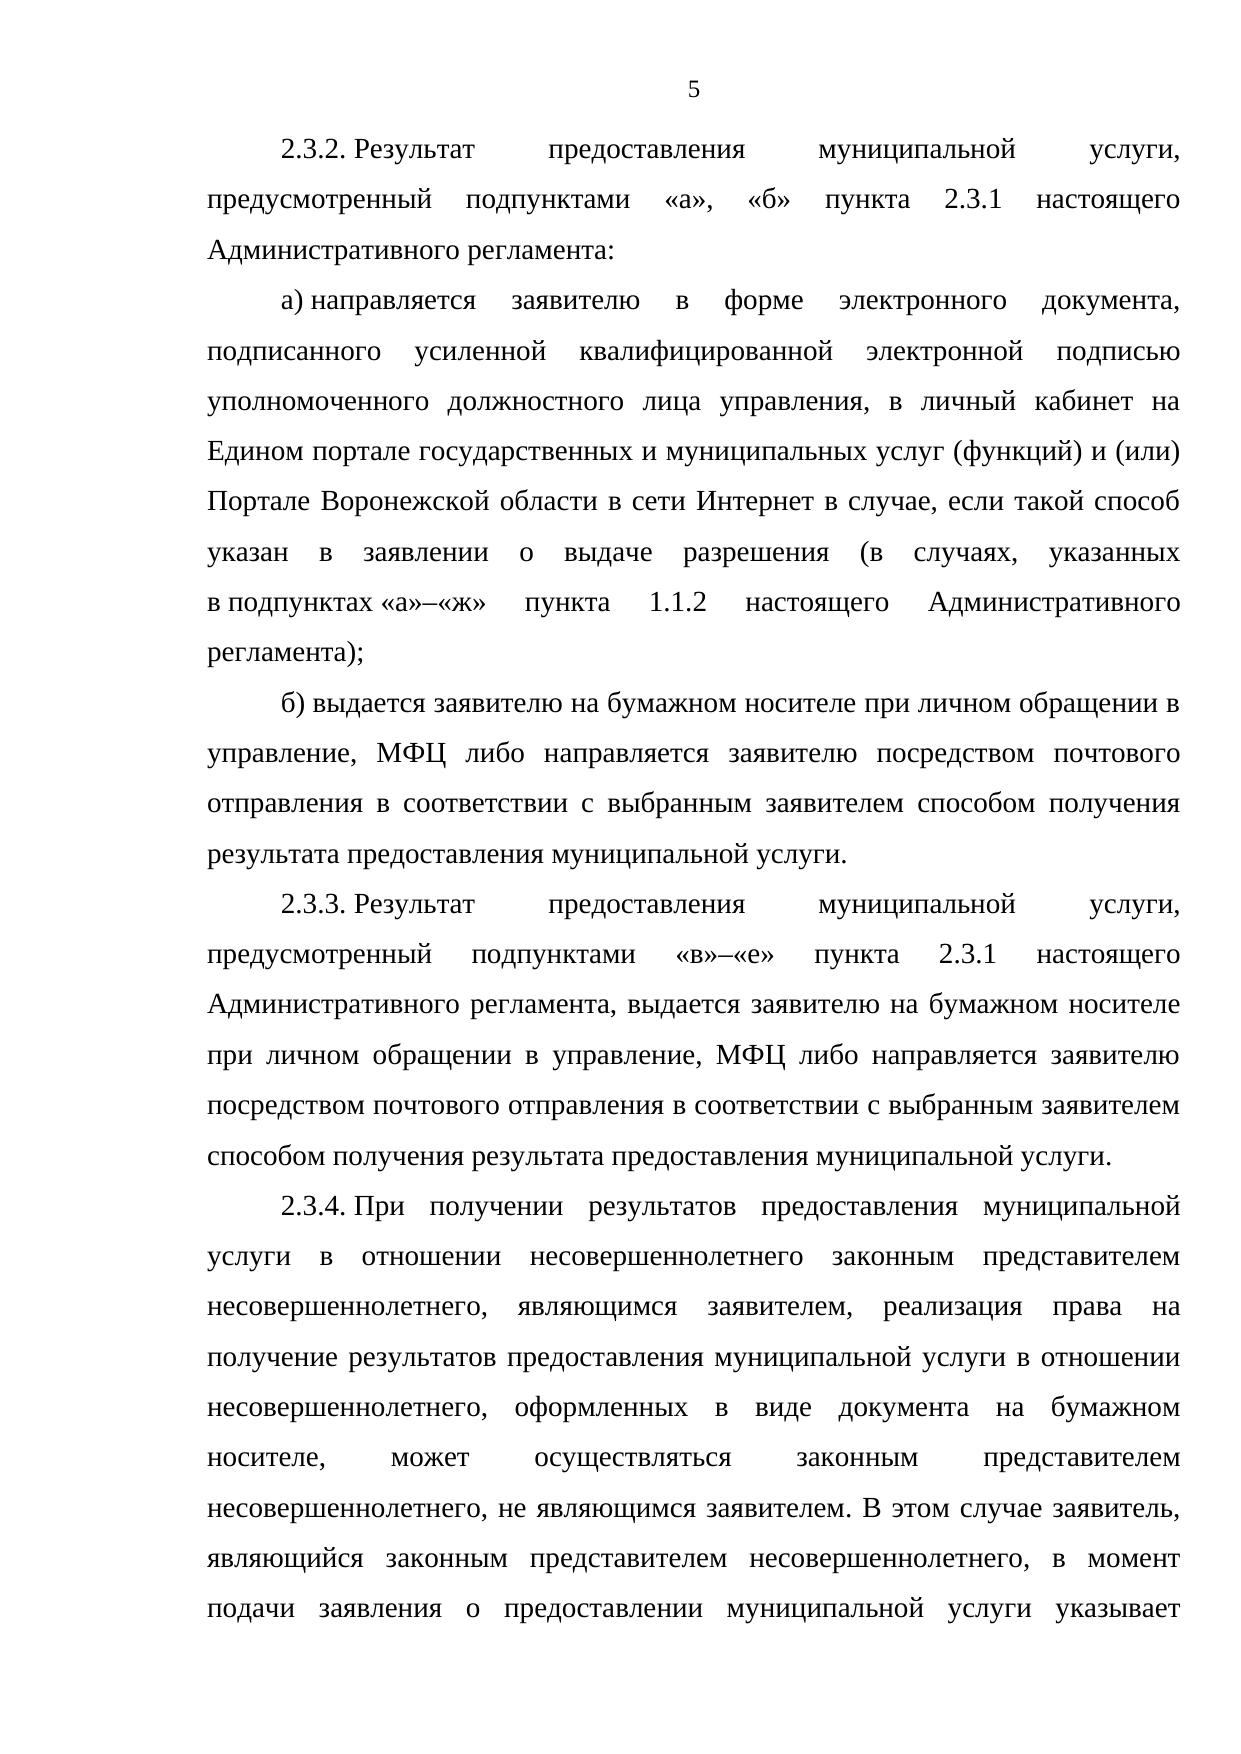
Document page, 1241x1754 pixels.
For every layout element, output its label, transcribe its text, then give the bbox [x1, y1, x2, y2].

text а) направляется заявителю в форме электронного документа, подписанного усиленной квалифицированной электронной подписью уполномоченного должностного лица управления, в личный кабинет на Едином портале государственных и муниципальных услуг (функций) и (или) Портале Воронежской области в сети Интернет в случае, если такой способ указан в заявлении о выдаче разрешения (в случаях, указанных в подпунктах «а»–«ж» пункта 1.1.2 настоящего Административного регламента); [207, 282, 1181, 668]
text б) выдается заявителю на бумажном носителе при личном обращении в управление, МФЦ либо направляется заявителю посредством почтового отправления в соответствии с выбранным заявителем способом получения результата предоставления муниципальной услуги. [207, 685, 1181, 869]
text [207, 1188, 1181, 1624]
text 2.3.3. Результат предоставления муниципальной услуги, предусмотренный подпунктами «в»–«е» пункта 2.3.1 настоящего Административного регламента, выдается заявителю на бумажном носителе при личном обращении в управление, МФЦ либо направляется заявителю посредством почтового отправления в соответствии с выбранным заявителем способом получения результата предоставления муниципальной услуги. [207, 886, 1181, 1171]
text 2.3.2. Результат предоставления муниципальной услуги, предусмотренный подпунктами «а», «б» пункта 2.3.1 настоящего Административного регламента: [207, 131, 1181, 266]
